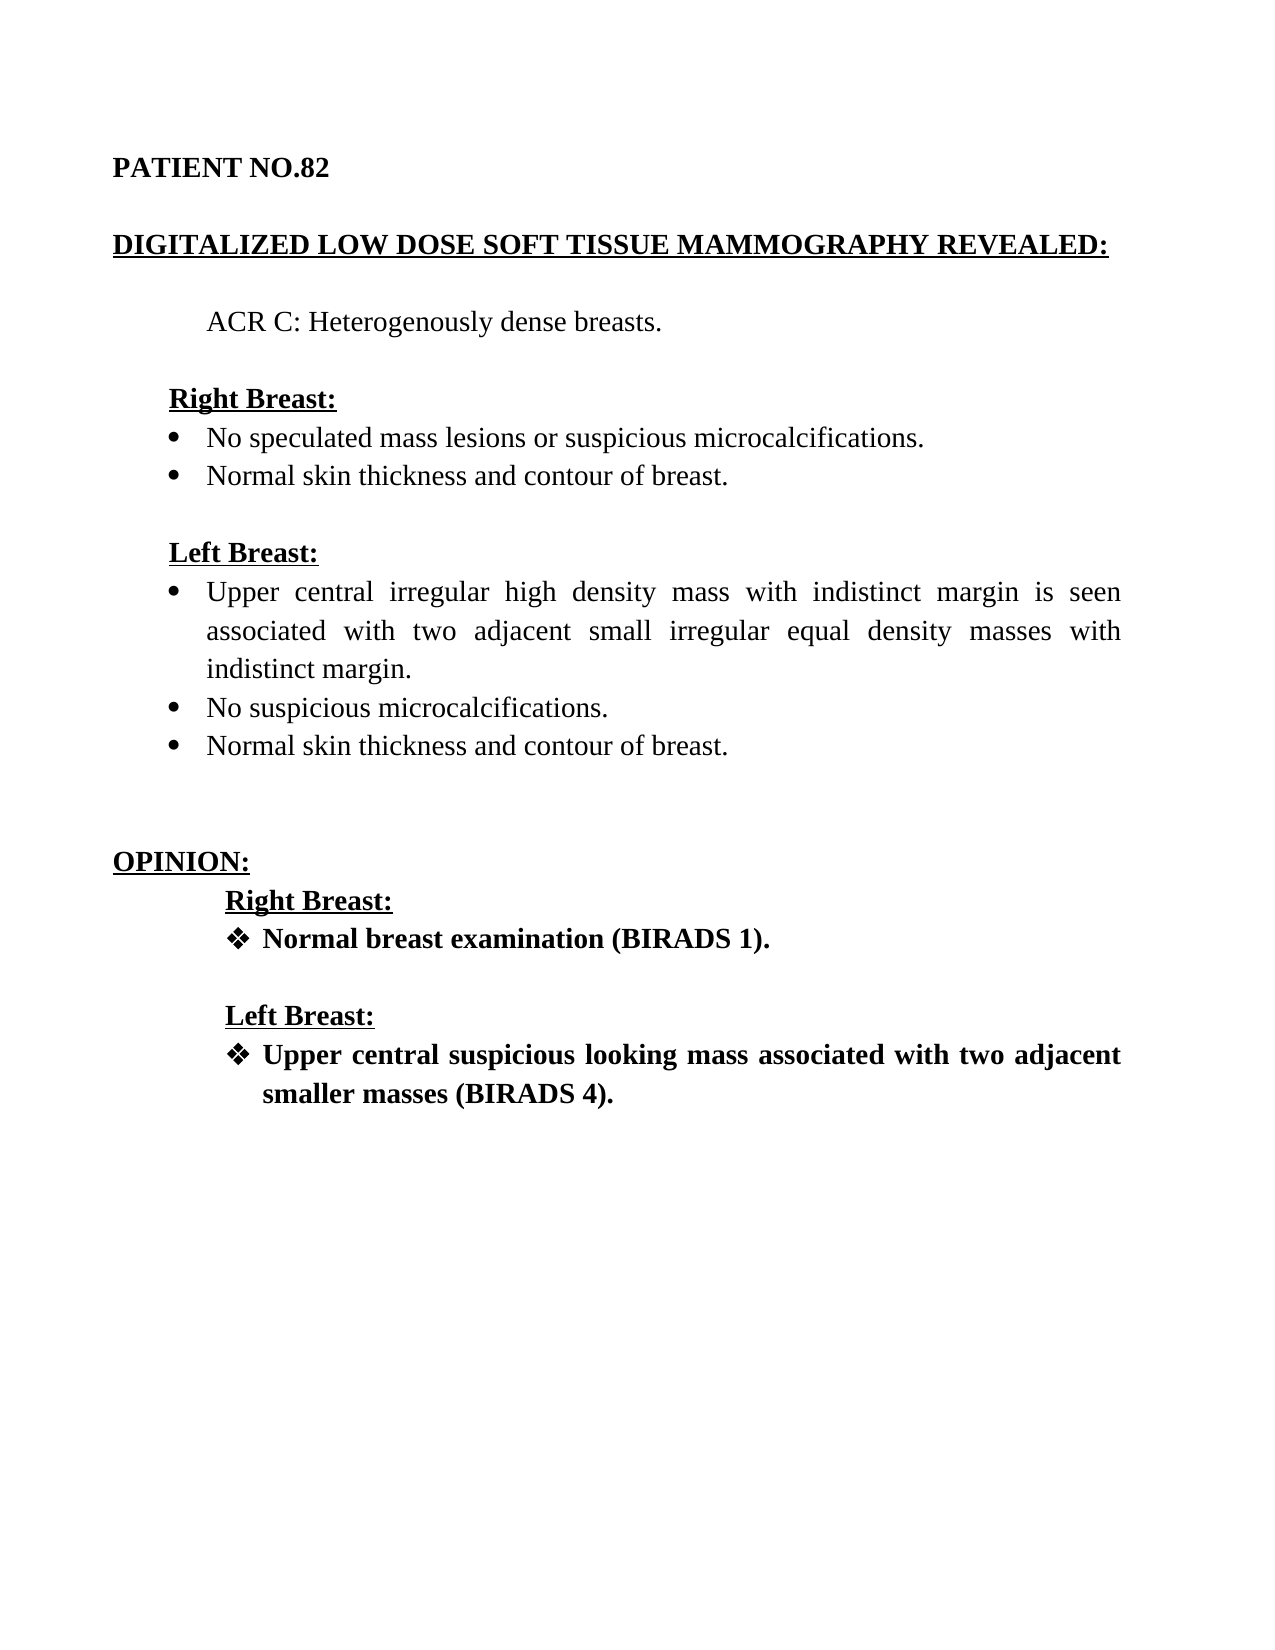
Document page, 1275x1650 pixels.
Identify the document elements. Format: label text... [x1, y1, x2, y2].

text Left Breast: [150, 998, 1122, 1032]
list Normal breast examination (BIRADS 1). [225, 921, 1122, 955]
text DIGITALIZED LOW DOSE SOFT TISSUE MAMMOGRAPHY REVEALED: [112, 227, 1122, 261]
text PATIENT NO.82 [112, 150, 1122, 183]
list Normal skin thickness and contour of breast. [169, 728, 1122, 762]
text ACR C: Heterogenously dense breasts. [206, 304, 1122, 338]
list No speculated mass lesions or suspicious microcalcifications. [169, 420, 1122, 453]
list Upper central suspicious looking mass associated with two adjacent smaller masses (BIRADS 4). [225, 1037, 1122, 1109]
text Right Breast: [150, 883, 1122, 916]
list Normal skin thickness and contour of breast. [169, 458, 1122, 492]
text Right Breast: [169, 381, 1122, 415]
text OPINION: [112, 844, 1122, 878]
list No suspicious microcalcifications. [169, 690, 1122, 723]
text Left Breast: [169, 536, 1122, 569]
list Upper central irregular high density mass with indistinct margin is seen associated with two adjacent small irregular equal density masses with indistinct margin. [169, 574, 1122, 685]
